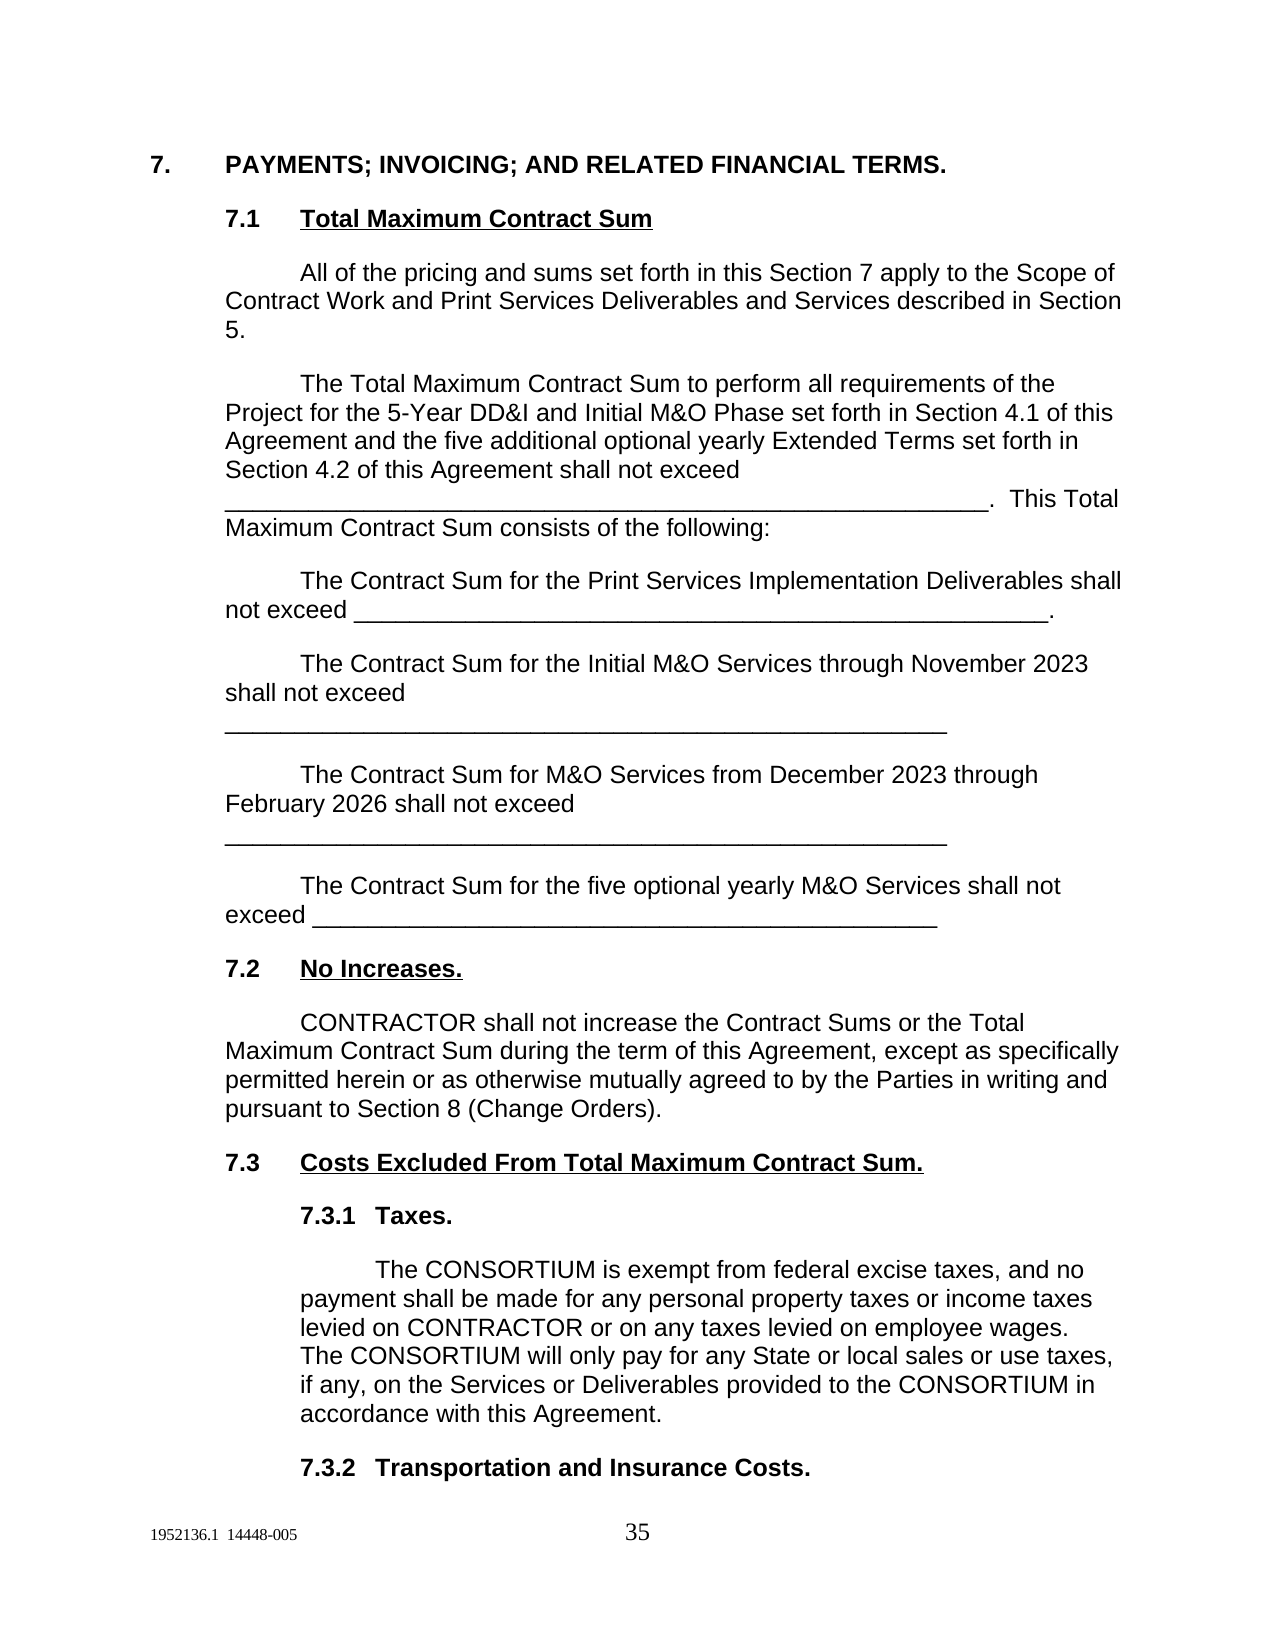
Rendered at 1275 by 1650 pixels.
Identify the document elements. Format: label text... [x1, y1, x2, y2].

text CONTRACTOR shall not increase the Contract Sums or the Total Maximum Contract Sum during the term of this Agreement, except as specifically permitted herein or as otherwise mutually agreed to by the Parties in writing and pursuant to Section 8 (Change Orders). [225, 1007, 1125, 1122]
text No Increases. [225, 954, 1125, 982]
text The Total Maximum Contract Sum to perform all requirements of the Project for the 5-Year DD&I and Initial M&O Phase set forth in Section 4.1 of this Agreement and the five additional optional yearly Extended Terms set forth in Section 4.2 of this Agreement shall not exceed _______________________________________________________. This Total Maximum Contract Sum consists of the following: [225, 369, 1125, 541]
text Total Maximum Contract Sum [225, 204, 1125, 232]
text PAYMENTS; INVOICING; AND RELATED FINANCIAL TERMS. [150, 150, 1125, 179]
text The CONSORTIUM is exempt from federal excise taxes, and no payment shall be made for any personal property taxes or income taxes levied on CONTRACTOR or on any taxes levied on employee wages. The CONSORTIUM will only pay for any State or local sales or use taxes, if any, on the Services or Deliverables provided to the CONSORTIUM in accordance with this Agreement. [300, 1255, 1125, 1427]
text The Contract Sum for the five optional yearly M&O Services shall not exceed _____________________________________________ [225, 871, 1125, 929]
text The Contract Sum for the Initial M&O Services through November 2023 shall not exceed ____________________________________________________ [225, 649, 1125, 735]
text All of the pricing and sums set forth in this Section 7 apply to the Scope of Contract Work and Print Services Deliverables and Services described in Section 5. [225, 257, 1125, 344]
text Costs Excluded From Total Maximum Contract Sum. [225, 1147, 1125, 1176]
text The Contract Sum for M&O Services from December 2023 through February 2026 shall not exceed ____________________________________________________ [225, 760, 1125, 846]
text Transportation and Insurance Costs. [300, 1452, 1125, 1481]
text Taxes. [300, 1201, 1125, 1230]
text The Contract Sum for the Print Services Implementation Deliverables shall not exceed __________________________________________________. [225, 566, 1125, 624]
